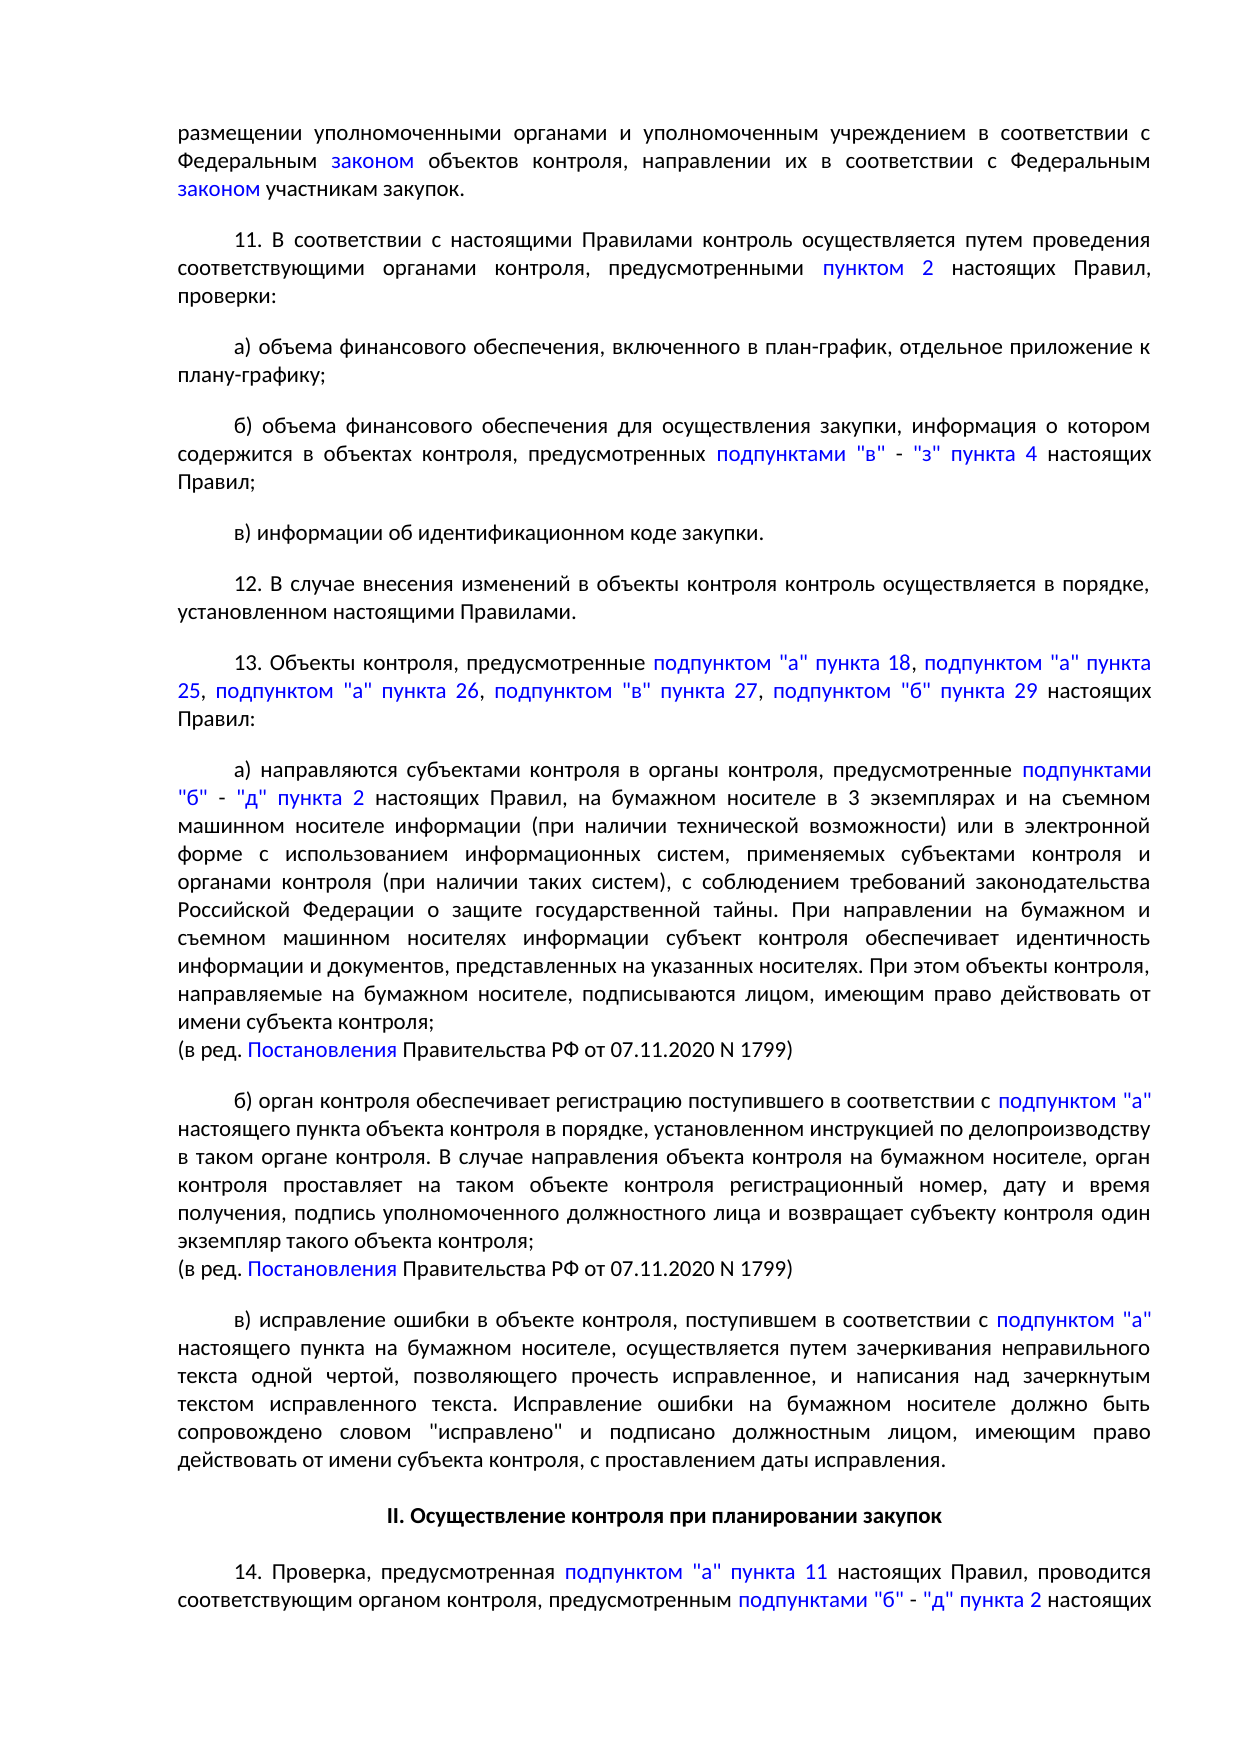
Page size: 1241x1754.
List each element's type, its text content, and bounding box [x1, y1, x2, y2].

text 13. Объекты контроля, предусмотренные подпунктом "а" пункта 18, подпунктом "а" пункта 25, подпунктом "а" пункта 26, подпунктом "в" пункта 27, подпунктом "б" пункта 29 настоящих Правил: [177, 648, 1152, 732]
text а) направляются субъектами контроля в органы контроля, предусмотренные подпунктами "б" - "д" пункта 2 настоящих Правил, на бумажном носителе в 3 экземплярах и на съемном машинном носителе информации (при наличии технической возможности) или в электронной форме с использованием информационных систем, применяемых субъектами контроля и органами контроля (при наличии таких систем), с соблюдением требований законодательства Российской Федерации о защите государственной тайны. При направлении на бумажном и съемном машинном носителях информации субъект контроля обеспечивает идентичность информации и документов, представленных на указанных носителях. При этом объекты контроля, направляемые на бумажном носителе, подписываются лицом, имеющим право действовать от имени субъекта контроля; [177, 755, 1152, 1035]
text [177, 1557, 1152, 1613]
text 12. В случае внесения изменений в объекты контроля контроль осуществляется в порядке, установленном настоящими Правилами. [177, 569, 1152, 625]
text 11. В соответствии с настоящими Правилами контроль осуществляется путем проведения соответствующими органами контроля, предусмотренными пунктом 2 настоящих Правил, проверки: [177, 225, 1152, 309]
text в) информации об идентификационном коде закупки. [177, 518, 1152, 546]
text б) орган контроля обеспечивает регистрацию поступившего в соответствии с подпунктом "а" настоящего пункта объекта контроля в порядке, установленном инструкцией по делопроизводству в таком органе контроля. В случае направления объекта контроля на бумажном носителе, орган контроля проставляет на таком объекте контроля регистрационный номер, дату и время получения, подпись уполномоченного должностного лица и возвращает субъекту контроля один экземпляр такого объекта контроля; [177, 1086, 1152, 1254]
text б) объема финансового обеспечения для осуществления закупки, информация о котором содержится в объектах контроля, предусмотренных подпунктами "в" - "з" пункта 4 настоящих Правил; [177, 411, 1152, 495]
text (в ред. Постановления Правительства РФ от 07.11.2020 N 1799) [177, 1035, 1152, 1063]
text (в ред. Постановления Правительства РФ от 07.11.2020 N 1799) [177, 1254, 1152, 1282]
text в) исправление ошибки в объекте контроля, поступившем в соответствии с подпунктом "а" настоящего пункта на бумажном носителе, осуществляется путем зачеркивания неправильного текста одной чертой, позволяющего прочесть исправленное, и написания над зачеркнутым текстом исправленного текста. Исправление ошибки на бумажном носителе должно быть сопровождено словом "исправлено" и подписано должностным лицом, имеющим право действовать от имени субъекта контроля, с проставлением даты исправления. [177, 1305, 1152, 1473]
title II. Осуществление контроля при планировании закупок [177, 1501, 1152, 1529]
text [177, 118, 1152, 202]
text а) объема финансового обеспечения, включенного в план-график, отдельное приложение к плану-графику; [177, 332, 1152, 388]
